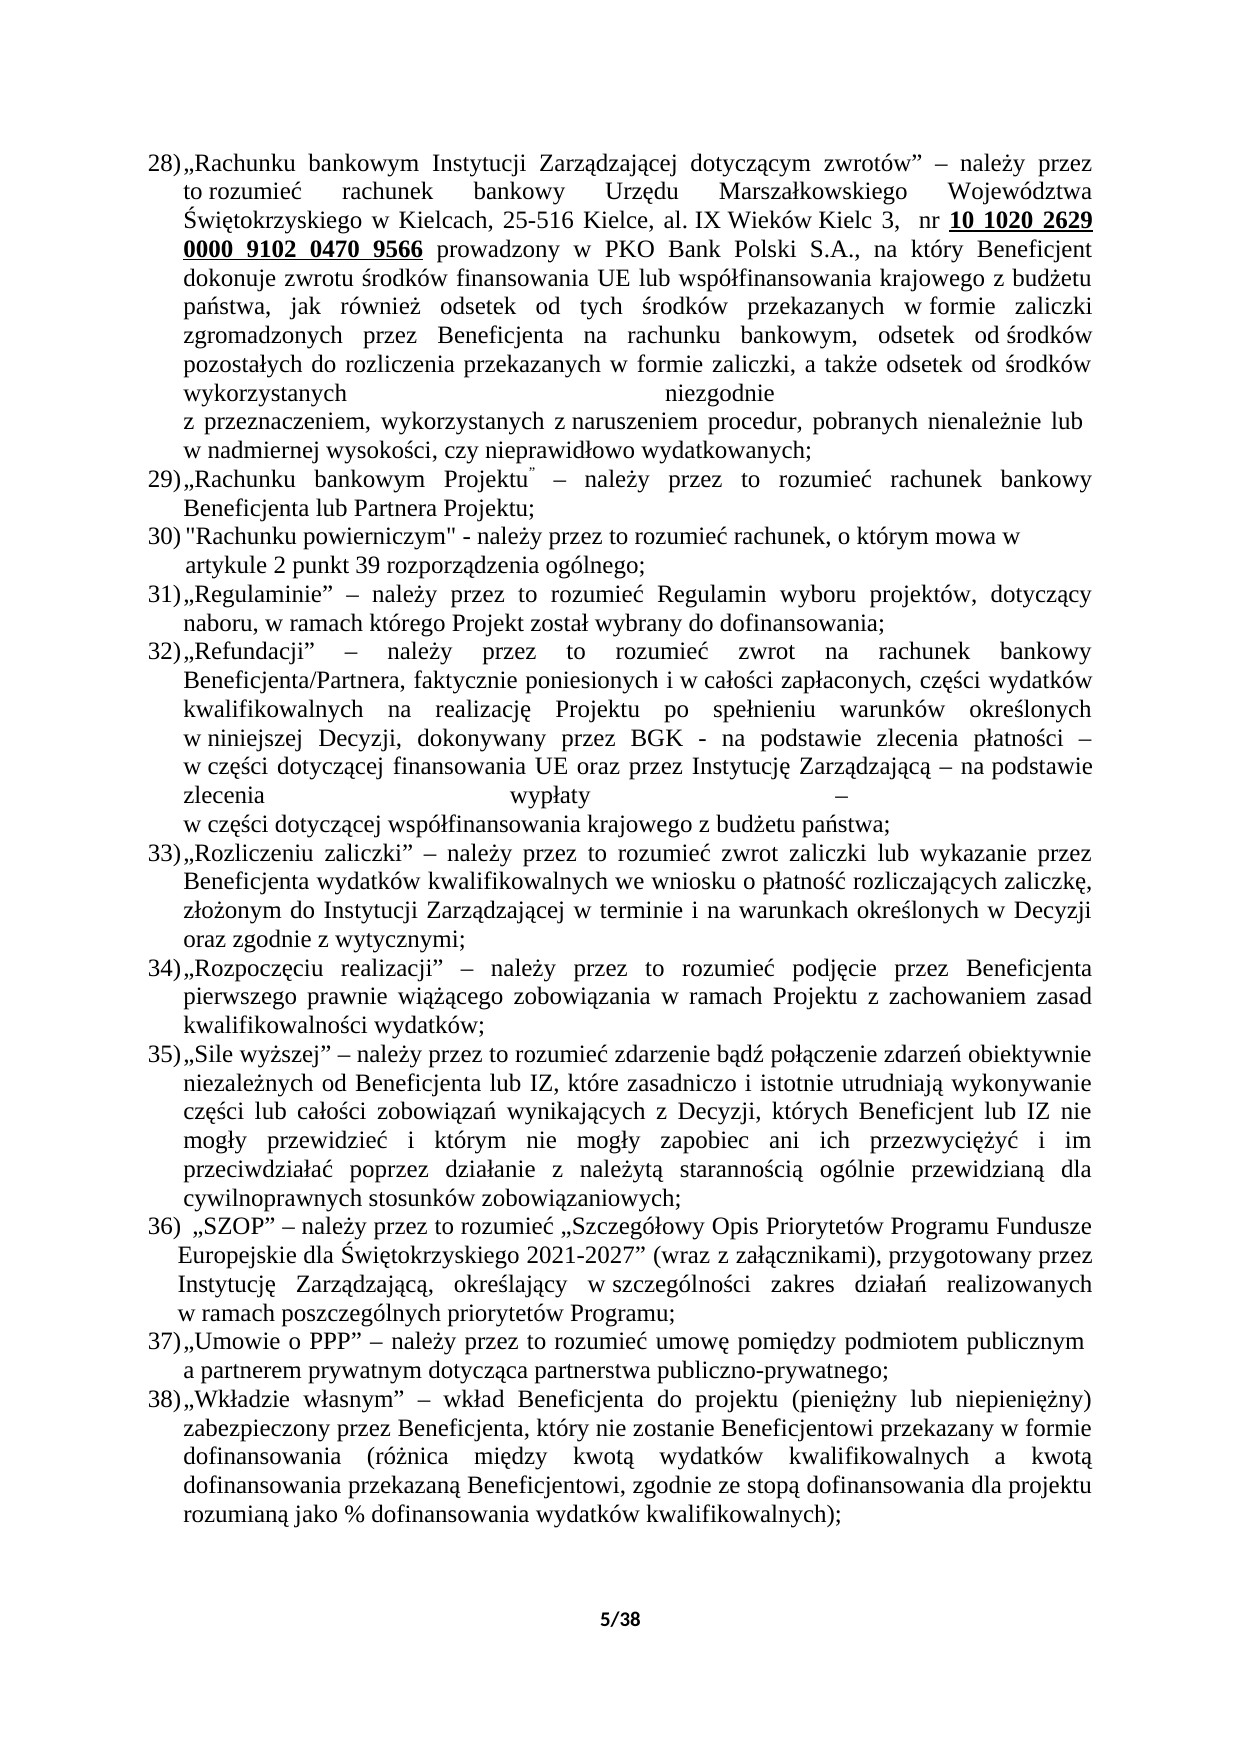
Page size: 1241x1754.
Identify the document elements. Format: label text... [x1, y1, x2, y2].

list „Wkładzie własnym” – wkład Beneficjenta do projektu (pieniężny lub niepieniężny) zabezpieczony przez Beneficjenta, który nie zostanie Beneficjentowi przekazany w formie dofinansowania (różnica między kwotą wydatków kwalifikowalnych a kwotą dofinansowania przekazaną Beneficjentowi, zgodnie ze stopą dofinansowania dla projektu rozumianą jako % dofinansowania wydatków kwalifikowalnych); [148, 1384, 1093, 1528]
list „Regulaminie” – należy przez to rozumieć Regulamin wyboru projektów, dotyczący naboru, w ramach którego Projekt został wybrany do dofinansowania; [148, 579, 1093, 636]
list „Refundacji” – należy przez to rozumieć zwrot na rachunek bankowy Beneficjenta/Partnera, faktycznie poniesionych i w całości zapłaconych, części wydatków kwalifikowalnych na realizację Projektu po spełnieniu warunków określonych w niniejszej Decyzji, dokonywany przez BGK - na podstawie zlecenia płatności – w części dotyczącej finansowania UE oraz przez Instytucję Zarządzającą – na podstawie zlecenia wypłaty – w części dotyczącej współfinansowania krajowego z budżetu państwa; [148, 636, 1093, 838]
list „Rachunku bankowym Projektu” – należy przez to rozumieć rachunek bankowy Beneficjenta lub Partnera Projektu; [148, 464, 1093, 521]
list "Rachunku powierniczym" - należy przez to rozumieć rachunek, o którym mowa w artykule 2 punkt 39 rozporządzenia ogólnego; [148, 521, 1093, 579]
list „Rachunku bankowym Instytucji Zarządzającej dotyczącym zwrotów” – należy przez to rozumieć rachunek bankowy Urzędu Marszałkowskiego Województwa Świętokrzyskiego w Kielcach, 25-516 Kielce, al. IX Wieków Kielc 3, nr 10 1020 2629 0000 9102 0470 9566 prowadzony w PKO Bank Polski S.A., na który Beneficjent dokonuje zwrotu środków finansowania UE lub współfinansowania krajowego z budżetu państwa, jak również odsetek od tych środków przekazanych w formie zaliczki zgromadzonych przez Beneficjenta na rachunku bankowym, odsetek od środków pozostałych do rozliczenia przekazanych w formie zaliczki, a także odsetek od środków wykorzystanych niezgodnie z przeznaczeniem, wykorzystanych z naruszeniem procedur, pobranych nienależnie lub w nadmiernej wysokości, czy nieprawidłowo wydatkowanych; [148, 148, 1093, 464]
list „SZOP” – należy przez to rozumieć „Szczegółowy Opis Priorytetów Programu Fundusze Europejskie dla Świętokrzyskiego 2021-2027” (wraz z załącznikami), przygotowany przez Instytucję Zarządzającą, określający w szczególności zakres działań realizowanych w ramach poszczególnych priorytetów Programu; [148, 1211, 1093, 1326]
list „Rozliczeniu zaliczki” – należy przez to rozumieć zwrot zaliczki lub wykazanie przez Beneficjenta wydatków kwalifikowalnych we wniosku o płatność rozliczających zaliczkę, złożonym do Instytucji Zarządzającej w terminie i na warunkach określonych w Decyzji oraz zgodnie z wytycznymi; [148, 838, 1093, 953]
list „Umowie o PPP” – należy przez to rozumieć umowę pomiędzy podmiotem publicznym a partnerem prywatnym dotycząca partnerstwa publiczno-prywatnego; [148, 1326, 1093, 1384]
list „Rozpoczęciu realizacji” – należy przez to rozumieć podjęcie przez Beneficjenta pierwszego prawnie wiążącego zobowiązania w ramach Projektu z zachowaniem zasad kwalifikowalności wydatków; [148, 953, 1093, 1039]
list „Sile wyższej” – należy przez to rozumieć zdarzenie bądź połączenie zdarzeń obiektywnie niezależnych od Beneficjenta lub IZ, które zasadniczo i istotnie utrudniają wykonywanie części lub całości zobowiązań wynikających z Decyzji, których Beneficjent lub IZ nie mogły przewidzieć i którym nie mogły zapobiec ani ich przezwyciężyć i im przeciwdziałać poprzez działanie z należytą starannością ogólnie przewidzianą dla cywilnoprawnych stosunków zobowiązaniowych; [148, 1039, 1093, 1211]
